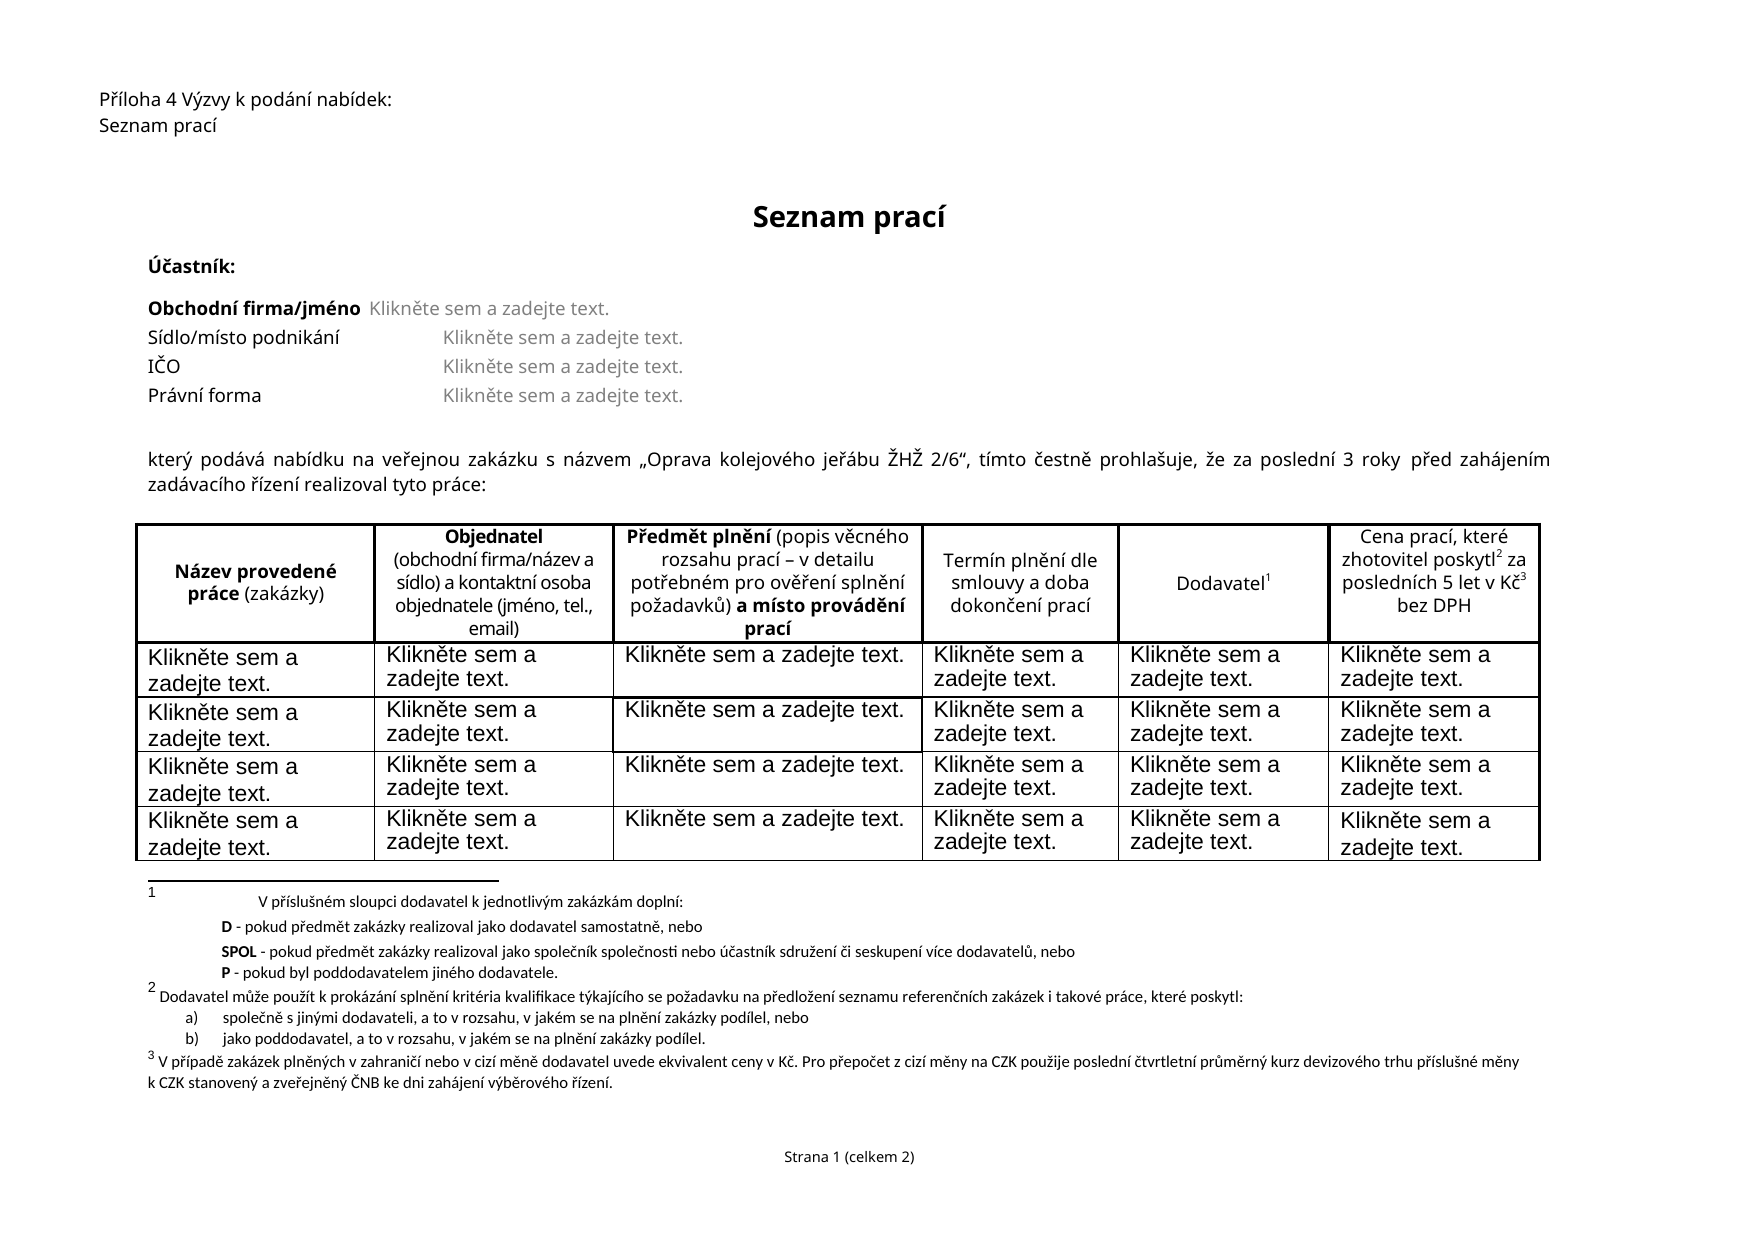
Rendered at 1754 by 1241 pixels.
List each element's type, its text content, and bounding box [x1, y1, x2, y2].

text Obchodní firma/jméno [148, 292, 1551, 321]
table_header Termín plnění dle smlouvy a doba dokončení prací [924, 526, 1117, 641]
table_header Název provedené práce (zakázky) [138, 526, 373, 641]
text Sídlo/místo podnikání [148, 321, 1551, 350]
table_header Cena prací, které zhotovitel poskytl za posledních 5 let v Kč bez DPH [1331, 526, 1538, 641]
table_header Dodavatel [1120, 526, 1327, 641]
text který podává nabídku na veřejnou zakázku s názvem „Oprava kolejového jeřábu ŽHŽ 2/6“, tímto čestně prohlašuje, že za poslední 3 roky před zahájením zadávacího řízení realizoval tyto práce: [148, 446, 1551, 497]
text Právní forma [148, 379, 1551, 408]
text IČO [148, 350, 1551, 379]
text Účastník: [148, 249, 1551, 279]
table_header Předmět plnění (popis věcného rozsahu prací – v detailu potřebném pro ověření splnění požadavků) a místo provádění prací [615, 526, 921, 641]
title Seznam prací [148, 196, 1551, 236]
table_header Objednatel (obchodní firma/název a sídlo) a kontaktní osoba objednatele (jméno, tel., email) [376, 526, 612, 641]
